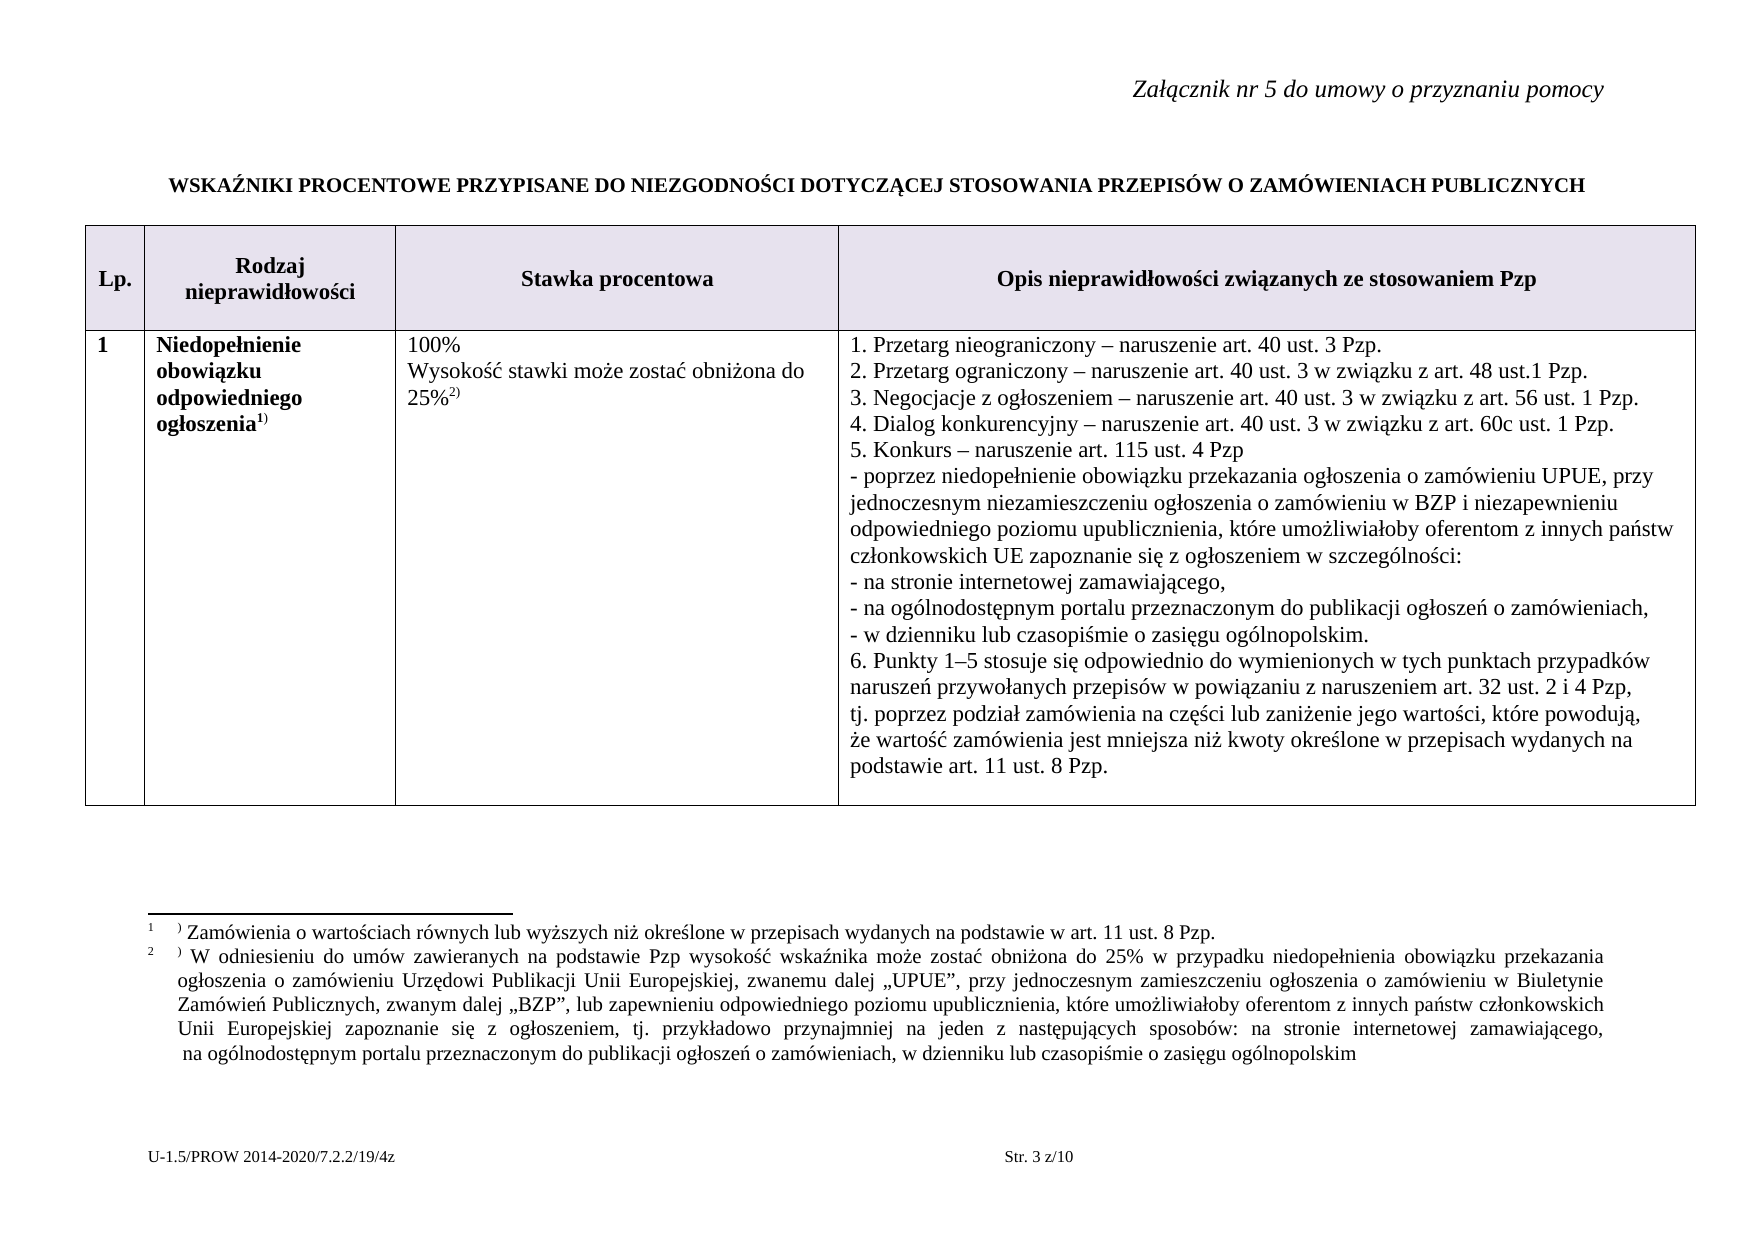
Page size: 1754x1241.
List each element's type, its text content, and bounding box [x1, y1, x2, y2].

text WSKAŹNIKI PROCENTOWE PRZYPISANE DO NIEZGODNOŚCI DOTYCZĄCEJ STOSOWANIA PRZEPISÓW O ZAMÓWIENIACH PUBLICZNYCH [148, 173, 1606, 197]
table_cell 100% Wysokość stawki może zostać obniżona do 25%) [396, 331, 838, 805]
table_header Stawka procentowa [396, 226, 838, 330]
table_cell 1. Przetarg nieograniczony – naruszenie art. 40 ust. 3 Pzp. 2. Przetarg ograniczony – naruszenie art. 40 ust. 3 w związku z art. 48 ust.1 Pzp. 3. Negocjacje z ogłoszeniem – naruszenie art. 40 ust. 3 w związku z art. 56 ust. 1 Pzp. 4. Dialog konkurencyjny – naruszenie art. 40 ust. 3 w związku z art. 60c ust. 1 Pzp. 5. Konkurs – naruszenie art. 115 ust. 4 Pzp - poprzez niedopełnienie obowiązku przekazania ogłoszenia o zamówieniu UPUE, przy jednoczesnym niezamieszczeniu ogłoszenia o zamówieniu w BZP i niezapewnieniu odpowiedniego poziomu upublicznienia, które umożliwiałoby oferentom z innych państw członkowskich UE zapoznanie się z ogłoszeniem w szczególności: - na stronie internetowej zamawiającego, - na ogólnodostępnym portalu przeznaczonym do publikacji ogłoszeń o zamówieniach, - w dzienniku lub czasopiśmie o zasięgu ogólnopolskim. 6. Punkty 1–5 stosuje się odpowiednio do wymienionych w tych punktach przypadków naruszeń przywołanych przepisów w powiązaniu z naruszeniem art. 32 ust. 2 i 4 Pzp, tj. poprzez podział zamówienia na części lub zaniżenie jego wartości, które powodują, że wartość zamówienia jest mniejsza niż kwoty określone w przepisach wydanych na podstawie art. 11 ust. 8 Pzp. [839, 331, 1695, 805]
table_header Rodzaj nieprawidłowości [145, 226, 395, 330]
table_cell 1 [86, 331, 144, 805]
table_header Opis nieprawidłowości związanych ze stosowaniem Pzp [839, 226, 1695, 330]
table_header Lp. [86, 226, 144, 330]
table_cell Niedopełnienie obowiązku odpowiedniego ogłoszenia) [145, 331, 395, 805]
